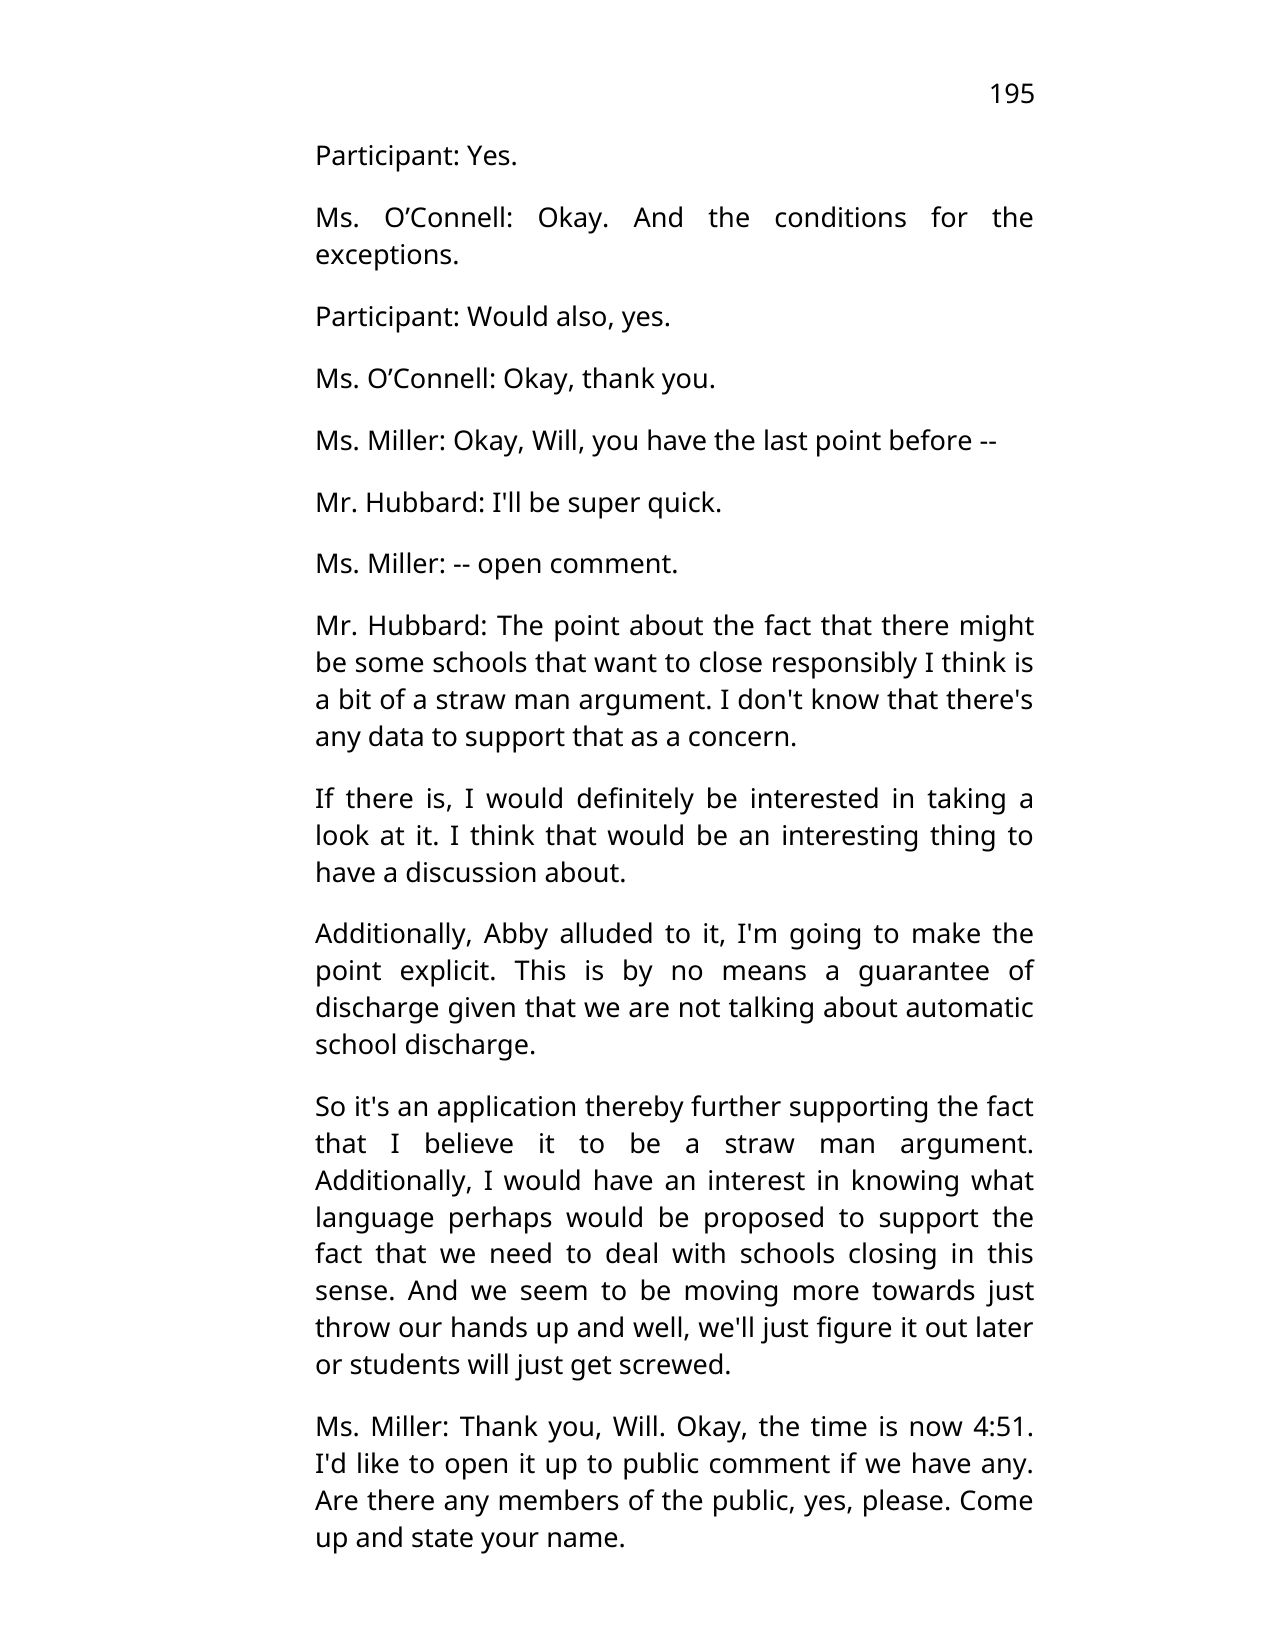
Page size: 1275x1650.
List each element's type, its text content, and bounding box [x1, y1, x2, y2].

text If there is, I would definitely be interested in taking a look at it. I think that would be an interesting thing to have a discussion about. [315, 779, 1035, 890]
text Ms. Miller: -- open comment. [315, 545, 1035, 582]
text Ms. O’Connell: Okay. And the conditions for the exceptions. [315, 199, 1035, 272]
text Mr. Hubbard: The point about the fact that there might be some schools that want to close responsibly I think is a bit of a straw man argument. I don't know that there's any data to support that as a concern. [315, 607, 1035, 754]
text Participant: Would also, yes. [315, 297, 1035, 334]
text Additionally, Abby alluded to it, I'm going to make the point explicit. This is by no means a guarantee of discharge given that we are not talking about automatic school discharge. [315, 915, 1035, 1062]
text Ms. Miller: Okay, Will, you have the last point before -- [315, 421, 1035, 458]
text Ms. O’Connell: Okay, thank you. [315, 359, 1035, 396]
text Participant: Yes. [315, 137, 1035, 174]
text So it's an application thereby further supporting the fact that I believe it to be a straw man argument. Additionally, I would have an interest in knowing what language perhaps would be proposed to support the fact that we need to deal with schools closing in this sense. And we seem to be moving more towards just throw our hands up and well, we'll just figure it out later or students will just get screwed. [315, 1087, 1035, 1382]
text Mr. Hubbard: I'll be super quick. [315, 483, 1035, 520]
text Ms. Miller: Thank you, Will. Okay, the time is now 4:51. I'd like to open it up to public comment if we have any. Are there any members of the public, yes, please. Come up and state your name. [315, 1407, 1035, 1555]
